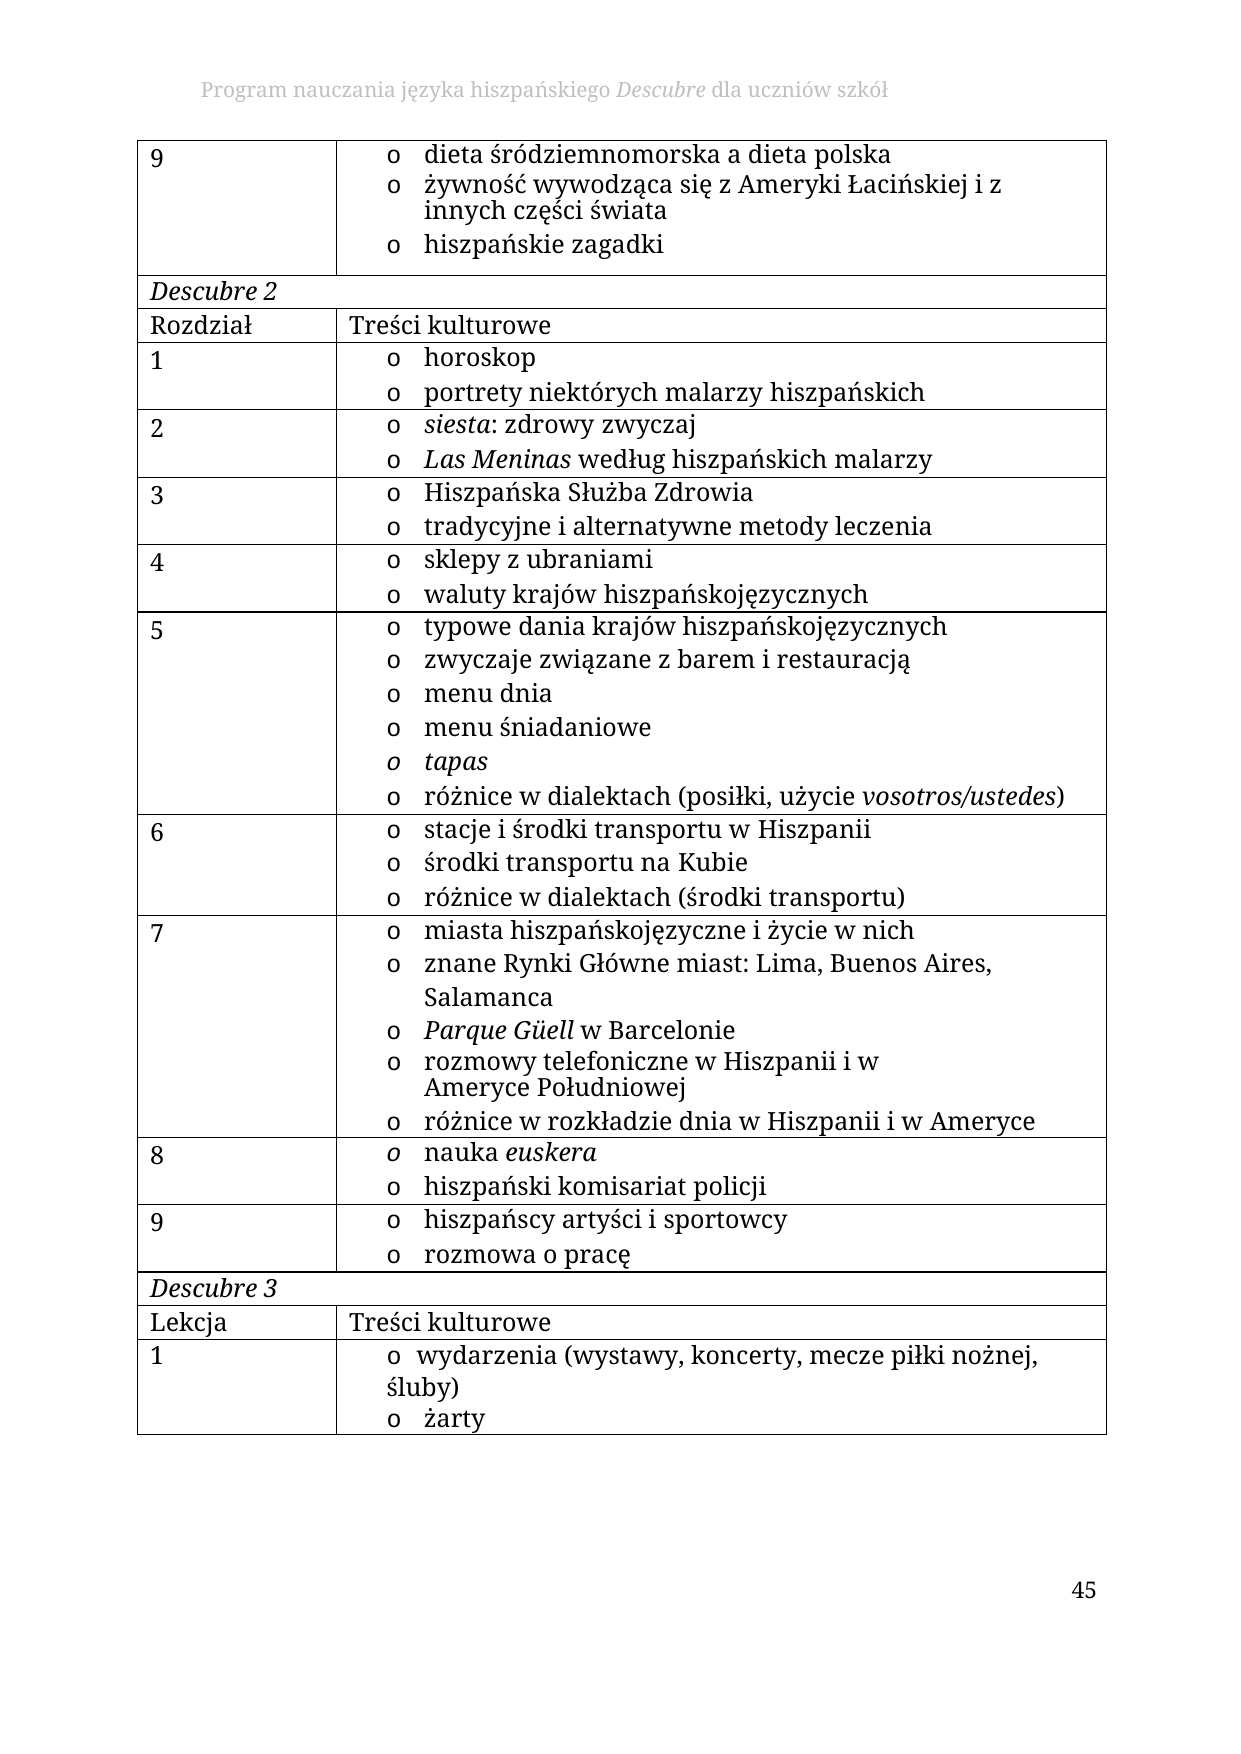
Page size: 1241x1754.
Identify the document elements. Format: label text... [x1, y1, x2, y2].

table_cell o wydarzenia (wystawy, koncerty, mecze piłki nożnej, śluby) o żarty [337, 1340, 1106, 1434]
table_cell Rozdział [138, 309, 336, 342]
table_cell 3 [138, 478, 336, 544]
table_cell Treści kulturowe [337, 309, 1106, 342]
table_cell Lekcja [138, 1306, 336, 1339]
table_cell siesta: zdrowy zwyczaj Las Meninas według hiszpańskich malarzy [337, 410, 1106, 477]
table_cell 1 [138, 343, 336, 409]
table_cell 2 [138, 410, 336, 477]
table_cell hiszpańscy artyści i sportowcy rozmowa o pracę [337, 1205, 1106, 1271]
table_cell typowe dania krajów hiszpańskojęzycznych zwyczaje związane z barem i restauracją menu dnia menu śniadaniowe tapas różnice w dialektach (posiłki, użycie vosotros/ustedes) [337, 613, 1106, 814]
table_cell stacje i środki transportu w Hiszpanii środki transportu na Kubie różnice w dialektach (środki transportu) [337, 815, 1106, 915]
table_cell 9 [138, 1205, 336, 1271]
table_cell Treści kulturowe [337, 1306, 1106, 1339]
table_cell 6 [138, 815, 336, 915]
table_cell 9 [138, 141, 336, 274]
table_cell miasta hiszpańskojęzyczne i życie w nich znane Rynki Główne miast: Lima, Buenos Aires, Salamanca Parque Güell w Barcelonie rozmowy telefoniczne w Hiszpanii i w Ameryce Południowej różnice w rozkładzie dnia w Hiszpanii i w Ameryce [337, 916, 1106, 1137]
table_cell Descubre 2 [138, 276, 1106, 308]
table_cell 4 [138, 545, 336, 611]
table_cell nauka euskera hiszpański komisariat policji [337, 1138, 1106, 1204]
table_cell Descubre 3 [138, 1273, 1106, 1305]
table_cell sklepy z ubraniami waluty krajów hiszpańskojęzycznych [337, 545, 1106, 611]
table_cell Hiszpańska Służba Zdrowia tradycyjne i alternatywne metody leczenia [337, 478, 1106, 544]
table_cell 8 [138, 1138, 336, 1204]
table_cell horoskop portrety niektórych malarzy hiszpańskich [337, 343, 1106, 409]
table_cell 1 [138, 1340, 336, 1434]
table_cell 7 [138, 916, 336, 1137]
table_cell dieta śródziemnomorska a dieta polska żywność wywodząca się z Ameryki Łacińskiej i z innych części świata hiszpańskie zagadki [337, 141, 1106, 274]
table_cell 5 [138, 613, 336, 814]
